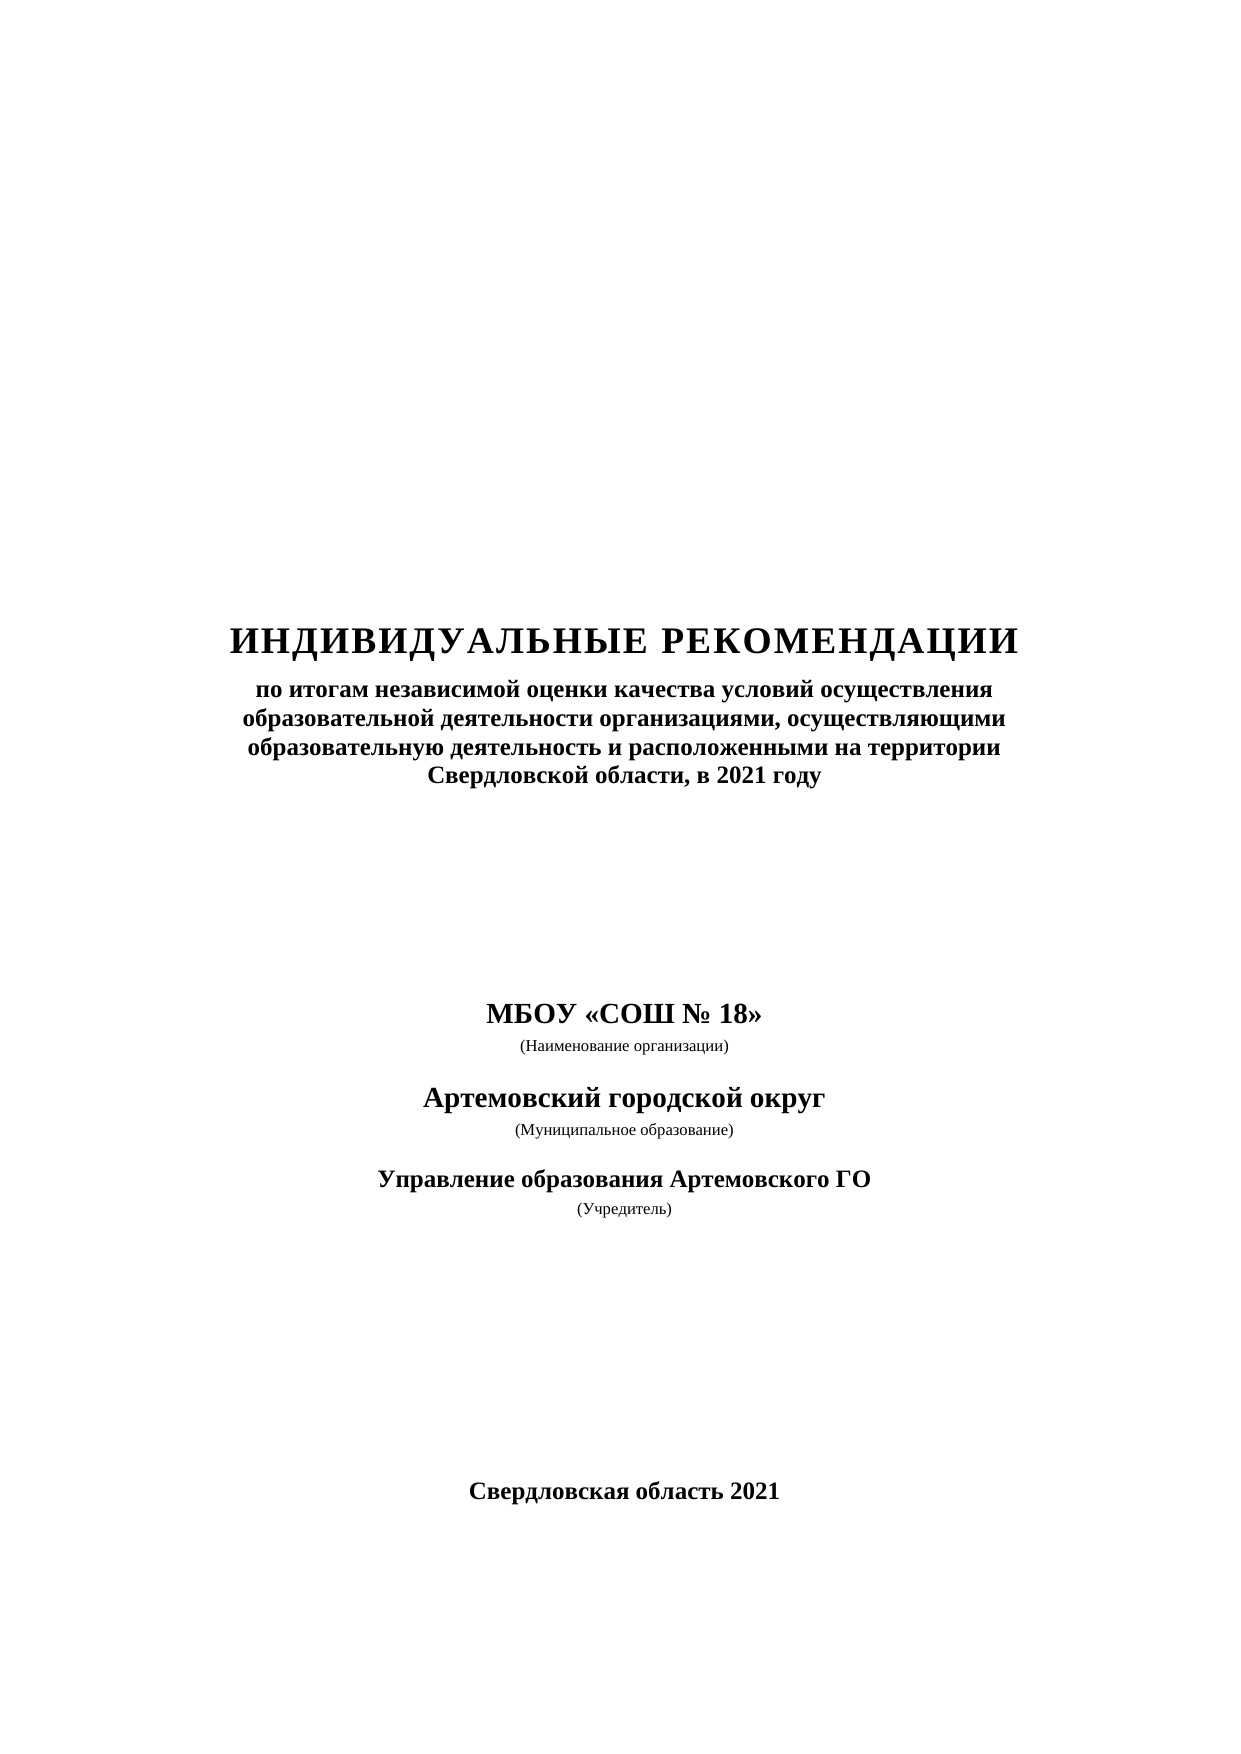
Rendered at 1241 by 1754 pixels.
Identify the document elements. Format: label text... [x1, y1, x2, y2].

text (Учредитель) [177, 1199, 1071, 1218]
text МБОУ «СОШ № 18» [177, 996, 1071, 1030]
text ИНДИВИДУАЛЬНЫЕ РЕКОМЕНДАЦИИ [177, 619, 1071, 662]
text Управление образования Артемовского ГО [177, 1164, 1071, 1193]
text (Наименование организации) [177, 1036, 1071, 1055]
text по итогам независимой оценки качества условий осуществления образовательной деятельности организациями, осуществляющими образовательную деятельность и расположенными на территории Свердловской области, в 2021 году [177, 674, 1071, 789]
text Артемовский городской округ [177, 1080, 1071, 1114]
text (Муниципальное образование) [177, 1120, 1071, 1139]
text Свердловская область 2021 [177, 1476, 1071, 1505]
